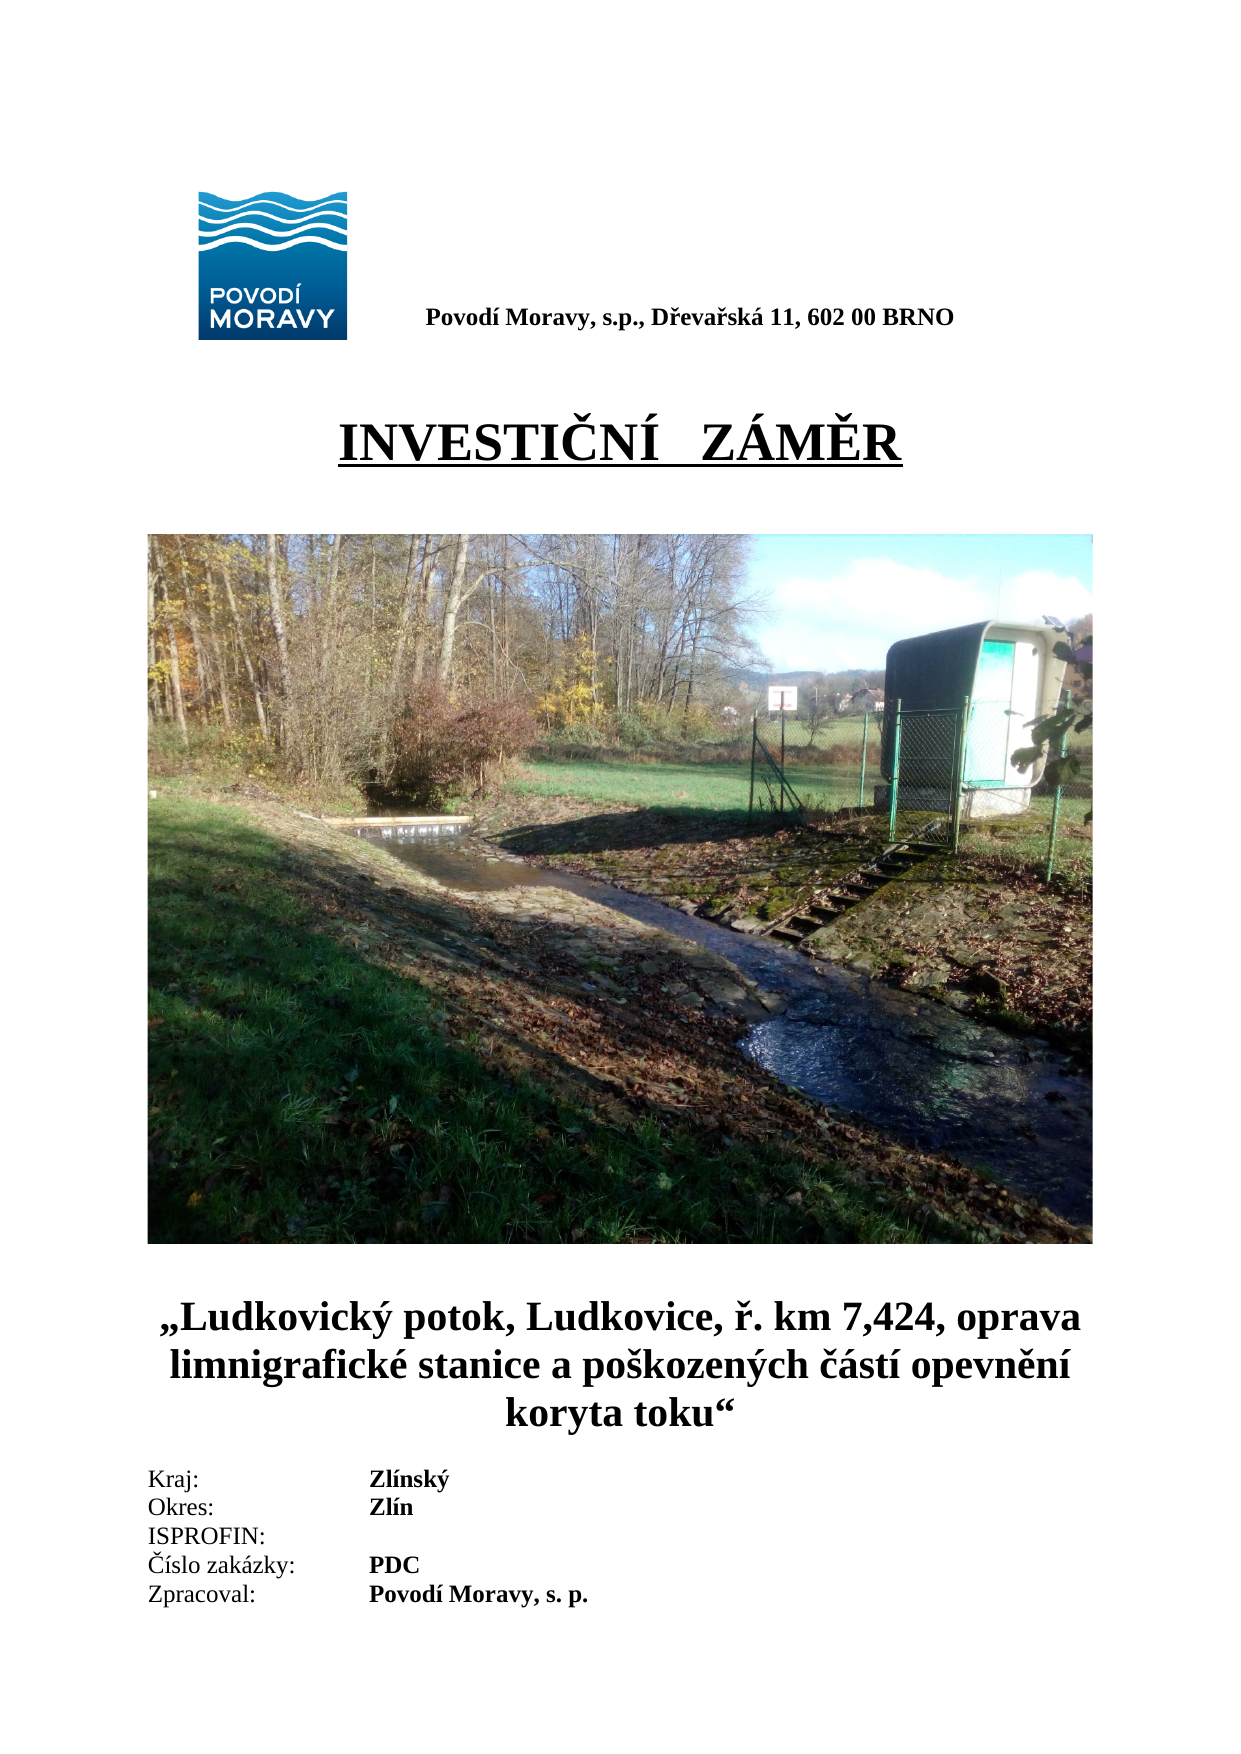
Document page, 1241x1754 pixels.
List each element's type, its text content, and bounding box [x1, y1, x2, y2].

text „Ludkovický potok, Ludkovice, ř. km 7,424, oprava limnigrafické stanice a poškozených částí opevnění koryta toku“ [148, 1291, 1093, 1435]
text Okres: Zlín [148, 1492, 1093, 1521]
text Číslo zakázky: PDC [148, 1550, 1093, 1579]
text ISPROFIN: [148, 1521, 1093, 1550]
subtitle INVESTIČNÍ ZÁMĚR [148, 410, 1093, 472]
text Kraj: Zlínský [148, 1464, 1093, 1492]
text Zpracoval: Povodí Moravy, s. p. [148, 1579, 1093, 1607]
picture [155, 147, 391, 384]
picture [147, 534, 1093, 1244]
